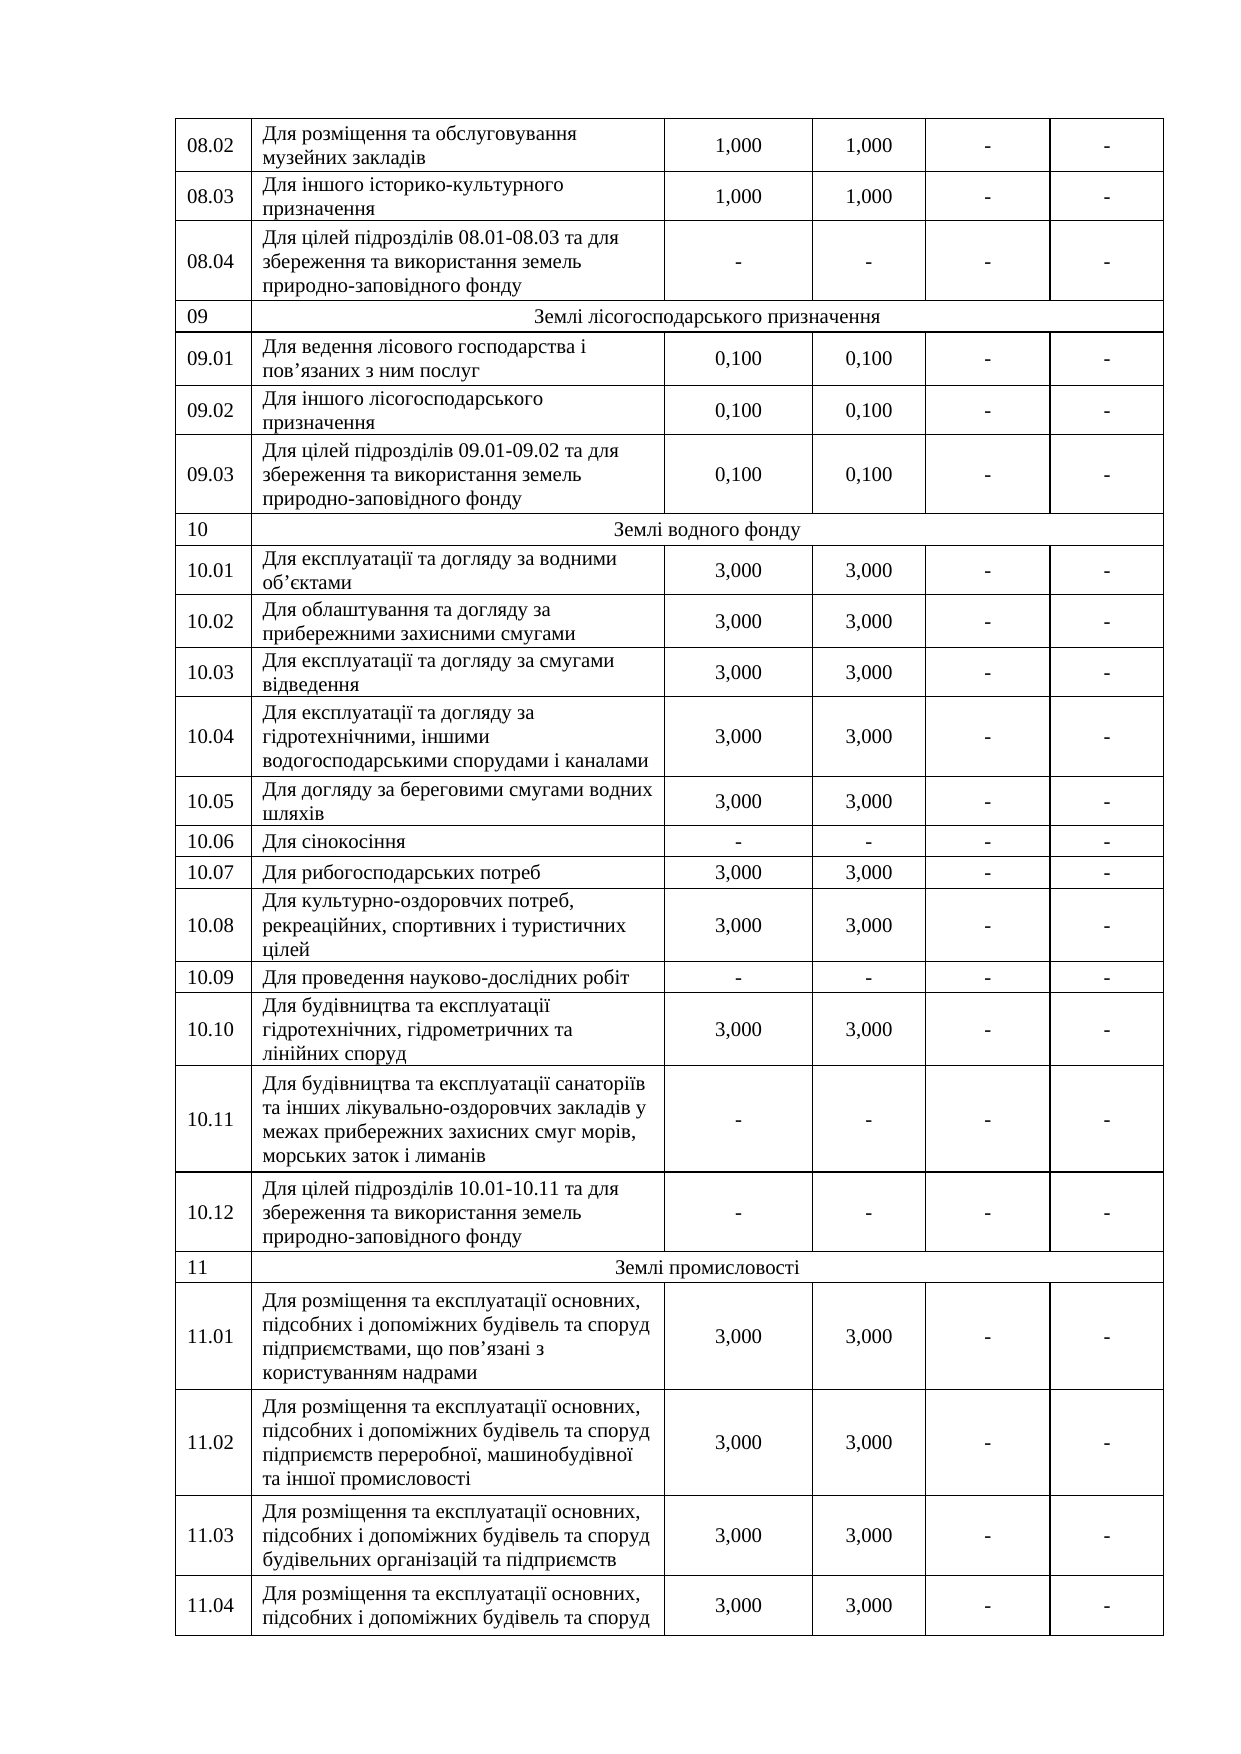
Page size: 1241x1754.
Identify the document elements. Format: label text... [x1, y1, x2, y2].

table_cell 3,000 [813, 595, 925, 647]
table_cell 0,100 [665, 435, 812, 513]
table_cell - [1051, 1576, 1163, 1635]
table_cell - [926, 697, 1049, 776]
table_cell Для експлуатації та догляду за водними об’єктами [252, 546, 664, 594]
table_cell Для іншого лісогосподарського призначення [252, 386, 664, 434]
table_cell 3,000 [665, 1576, 812, 1635]
table_cell 10.08 [176, 889, 251, 961]
table_cell - [926, 1283, 1049, 1388]
table_cell 11 [176, 1252, 251, 1282]
table_cell - [926, 333, 1049, 384]
table_cell 3,000 [813, 857, 925, 887]
table_cell 08.02 [176, 119, 251, 171]
table_cell Для розміщення та експлуатації основних, підсобних і допоміжних будівель та споруд підприємствами, що пов’язані з користуванням надрами [252, 1283, 664, 1388]
table_cell 3,000 [665, 595, 812, 647]
table_cell - [926, 172, 1049, 220]
table_cell 1,000 [665, 172, 812, 220]
table_cell 11.02 [176, 1390, 251, 1495]
table_cell 10.04 [176, 697, 251, 776]
table_cell - [1051, 777, 1163, 825]
table_cell Для проведення науково-дослідних робіт [252, 962, 664, 992]
table_cell 10.10 [176, 993, 251, 1065]
table_cell 10.09 [176, 962, 251, 992]
table_cell 08.03 [176, 172, 251, 220]
table_cell - [926, 1496, 1049, 1574]
table_cell Для культурно-оздоровчих потреб, рекреаційних, спортивних і туристичних цілей [252, 889, 664, 961]
table_cell 0,100 [813, 435, 925, 513]
table_cell - [665, 1173, 812, 1251]
table_cell Для облаштування та догляду за прибережними захисними смугами [252, 595, 664, 647]
table_cell - [665, 221, 812, 300]
table_cell 10.03 [176, 648, 251, 696]
table_cell 0,100 [813, 386, 925, 434]
table_cell 3,000 [813, 889, 925, 961]
table_cell - [926, 993, 1049, 1065]
table_cell - [1051, 1173, 1163, 1251]
table_cell - [1051, 1283, 1163, 1388]
table_cell 1,000 [665, 119, 812, 171]
table_cell 3,000 [813, 546, 925, 594]
table_cell - [813, 962, 925, 992]
table_cell Для розміщення та експлуатації основних, підсобних і допоміжних будівель та споруд підприємств переробної, машинобудівної та іншої промисловості [252, 1390, 664, 1495]
table_cell 10.11 [176, 1066, 251, 1171]
table_cell - [813, 826, 925, 856]
table_cell - [1051, 962, 1163, 992]
table_cell Для ведення лісового господарства і пов’язаних з ним послуг [252, 333, 664, 384]
table_cell 09 [176, 301, 251, 331]
table_cell 10.07 [176, 857, 251, 887]
table_cell 0,100 [665, 386, 812, 434]
table_cell 10.01 [176, 546, 251, 594]
table_cell Землі промисловості [252, 1252, 1163, 1282]
table_cell 0,100 [665, 333, 812, 384]
table_cell - [813, 1173, 925, 1251]
table_cell 10.05 [176, 777, 251, 825]
table_cell 09.03 [176, 435, 251, 513]
table_cell - [1051, 889, 1163, 961]
table_cell - [1051, 386, 1163, 434]
table_cell 1,000 [813, 119, 925, 171]
table_cell 10.02 [176, 595, 251, 647]
table_cell 11.01 [176, 1283, 251, 1388]
table_cell - [1051, 221, 1163, 300]
table_cell - [813, 1066, 925, 1171]
table_cell - [1051, 333, 1163, 384]
table_cell Для будівництва та експлуатації санаторіїв та інших лікувально-оздоровчих закладів у межах прибережних захисних смуг морів, морських заток і лиманів [252, 1066, 664, 1171]
table_cell - [1051, 993, 1163, 1065]
table_cell - [926, 386, 1049, 434]
table_cell - [926, 826, 1049, 856]
table_cell Для цілей підрозділів 09.01-09.02 та для збереження та використання земель природно-заповідного фонду [252, 435, 664, 513]
table_cell - [1051, 119, 1163, 171]
table_cell - [1051, 1390, 1163, 1495]
table_cell Для цілей підрозділів 10.01-10.11 та для збереження та використання земель природно-заповідного фонду [252, 1173, 664, 1251]
table_cell - [926, 648, 1049, 696]
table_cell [252, 1576, 664, 1635]
table_cell - [926, 546, 1049, 594]
table_cell 3,000 [813, 697, 925, 776]
table_cell 1,000 [813, 172, 925, 220]
table_cell 09.01 [176, 333, 251, 384]
table_cell Для цілей підрозділів 08.01-08.03 та для збереження та використання земель природно-заповідного фонду [252, 221, 664, 300]
table_cell - [926, 1576, 1049, 1635]
table_cell 10.12 [176, 1173, 251, 1251]
table_cell 3,000 [813, 1496, 925, 1574]
table_cell 3,000 [813, 648, 925, 696]
table_cell - [1051, 1496, 1163, 1574]
table_cell 10.06 [176, 826, 251, 856]
table_cell 08.04 [176, 221, 251, 300]
table_cell - [1051, 857, 1163, 887]
table_cell - [1051, 546, 1163, 594]
table_cell - [1051, 1066, 1163, 1171]
table_cell - [1051, 648, 1163, 696]
table_cell - [926, 962, 1049, 992]
table_cell - [1051, 826, 1163, 856]
table_cell 3,000 [665, 889, 812, 961]
table_cell 09.02 [176, 386, 251, 434]
table_cell - [926, 435, 1049, 513]
table_cell Для сінокосіння [252, 826, 664, 856]
table_cell Для іншого історико-культурного призначення [252, 172, 664, 220]
table_cell 3,000 [665, 777, 812, 825]
table_cell - [926, 777, 1049, 825]
table_cell 11.04 [176, 1576, 251, 1635]
table_cell 3,000 [813, 993, 925, 1065]
table_cell 11.03 [176, 1496, 251, 1574]
table_cell Для розміщення та обслуговування музейних закладів [252, 119, 664, 171]
table_cell 3,000 [813, 1390, 925, 1495]
table_cell Землі лісогосподарського призначення [252, 301, 1163, 331]
table_cell - [665, 1066, 812, 1171]
table_cell 3,000 [813, 1576, 925, 1635]
table_cell 3,000 [665, 1390, 812, 1495]
table_cell Для будівництва та експлуатації гідротехнічних, гідрометричних та лінійних споруд [252, 993, 664, 1065]
table_cell Для догляду за береговими смугами водних шляхів [252, 777, 664, 825]
table_cell - [1051, 435, 1163, 513]
table_cell - [926, 857, 1049, 887]
table_cell Для експлуатації та догляду за смугами відведення [252, 648, 664, 696]
table_cell - [665, 962, 812, 992]
table_cell 3,000 [665, 648, 812, 696]
table_cell - [926, 1066, 1049, 1171]
table_cell Для розміщення та експлуатації основних, підсобних і допоміжних будівель та споруд будівельних організацій та підприємств [252, 1496, 664, 1574]
table_cell 0,100 [813, 333, 925, 384]
table_cell 3,000 [665, 1283, 812, 1388]
table_cell - [926, 595, 1049, 647]
table_cell - [926, 1173, 1049, 1251]
table_cell - [1051, 697, 1163, 776]
table_cell 3,000 [813, 1283, 925, 1388]
table_cell - [1051, 172, 1163, 220]
table_cell 3,000 [665, 546, 812, 594]
table_cell 3,000 [813, 777, 925, 825]
table_cell Для рибогосподарських потреб [252, 857, 664, 887]
table_cell - [926, 221, 1049, 300]
table_cell - [926, 119, 1049, 171]
table_cell - [665, 826, 812, 856]
table_cell 3,000 [665, 857, 812, 887]
table_cell - [926, 1390, 1049, 1495]
table_cell - [1051, 595, 1163, 647]
table_cell 10 [176, 514, 251, 544]
table_cell Для експлуатації та догляду за гідротехнічними, іншими водогосподарськими спорудами і каналами [252, 697, 664, 776]
table_cell Землі водного фонду [252, 514, 1163, 544]
table_cell 3,000 [665, 697, 812, 776]
table_cell 3,000 [665, 1496, 812, 1574]
table_cell - [813, 221, 925, 300]
table_cell - [926, 889, 1049, 961]
table_cell 3,000 [665, 993, 812, 1065]
